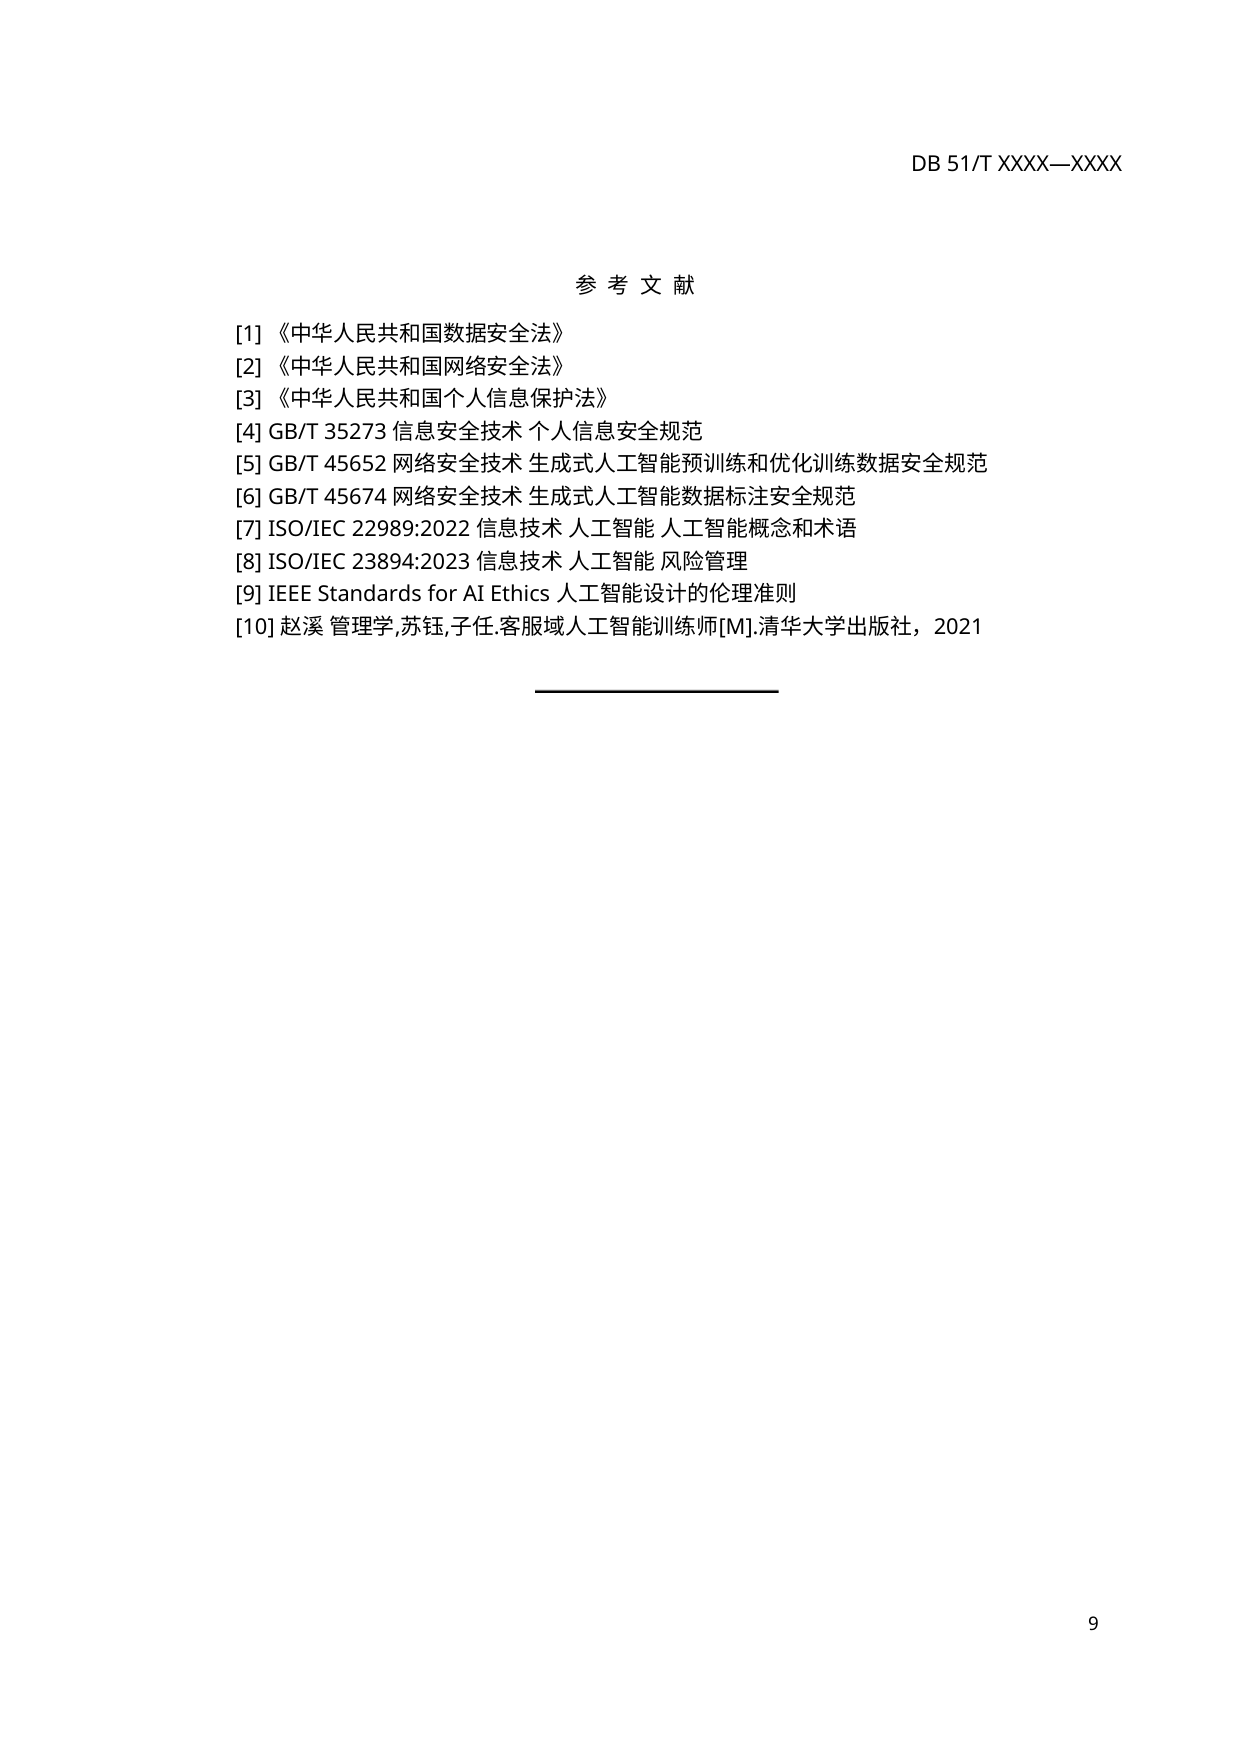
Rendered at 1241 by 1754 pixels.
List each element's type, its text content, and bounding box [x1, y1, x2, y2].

list GB/T 45652 网络安全技术 生成式人工智能预训练和优化训练数据安全规范 [191, 446, 1122, 478]
list 赵溪 管理学,苏钰,子任.客服域人工智能训练师[M].清华大学出版社，2021 [191, 608, 1122, 641]
picture [535, 641, 779, 693]
list ISO/IEC 23894:2023 信息技术 人工智能 风险管理 [191, 543, 1122, 576]
list ISO/IEC 22989:2022 信息技术 人工智能 人工智能概念和术语 [191, 511, 1122, 543]
list 《中华人民共和国网络安全法》 [191, 348, 1122, 381]
list 《中华人民共和国个人信息保护法》 [191, 381, 1122, 413]
list IEEE Standards for AI Ethics 人工智能设计的伦理准则 [191, 576, 1122, 608]
text 参考文献 [148, 267, 1122, 300]
list GB/T 45674 网络安全技术 生成式人工智能数据标注安全规范 [191, 478, 1122, 511]
list 《中华人民共和国数据安全法》 [191, 316, 1122, 348]
list GB/T 35273 信息安全技术 个人信息安全规范 [191, 413, 1122, 446]
